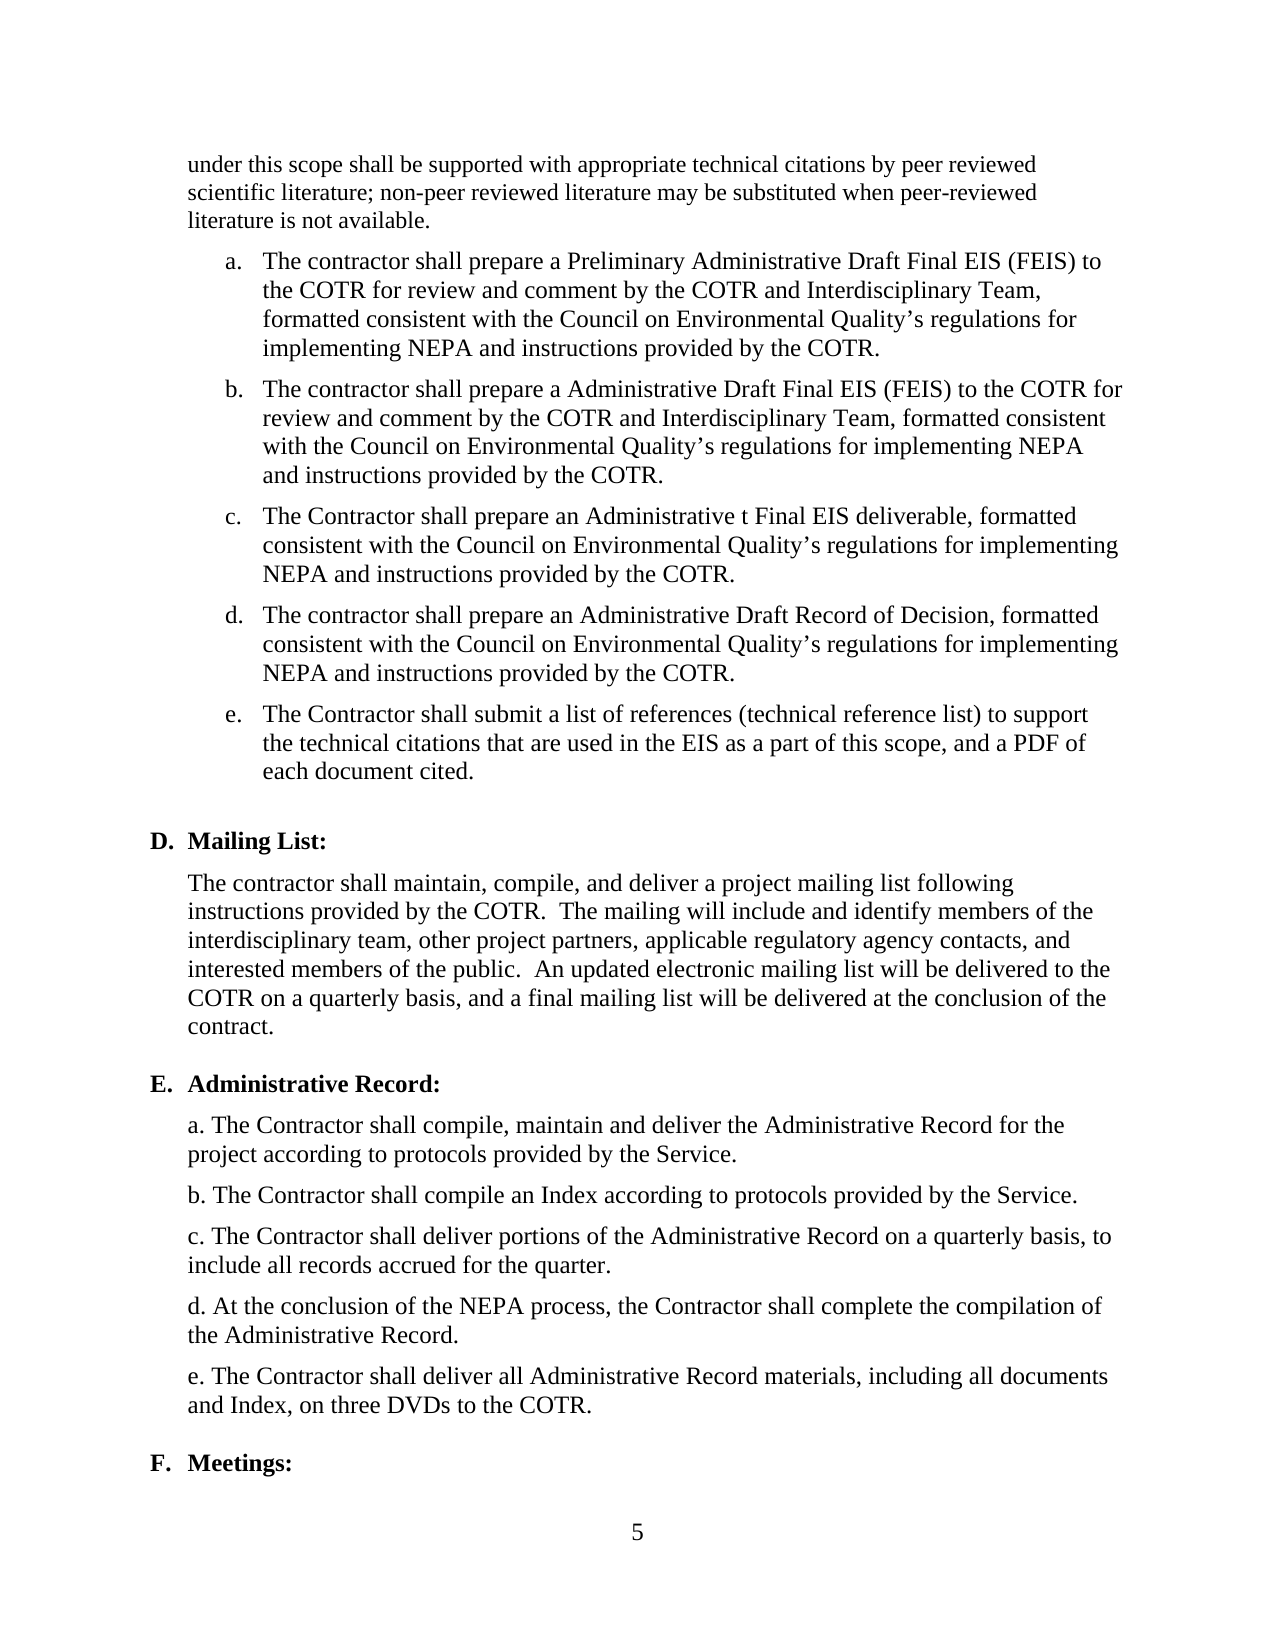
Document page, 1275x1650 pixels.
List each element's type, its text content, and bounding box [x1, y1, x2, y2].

list The contractor shall prepare a Preliminary Administrative Draft Final EIS (FEIS) to the COTR for review and comment by the COTR and Interdisciplinary Team, formatted consistent with the Council on Environmental Quality’s regulations for implementing NEPA and instructions provided by the COTR. [225, 246, 1125, 361]
list a. The Contractor shall compile, maintain and deliver the Administrative Record for the project according to protocols provided by the Service. [187, 1110, 1125, 1168]
list c. The Contractor shall deliver portions of the Administrative Record on a quarterly basis, to include all records accrued for the quarter. [187, 1221, 1125, 1279]
list The Contractor shall submit a list of references (technical reference list) to support the technical citations that are used in the EIS as a part of this scope, and a PDF of each document cited. [225, 699, 1125, 785]
list d. At the conclusion of the NEPA process, the Contractor shall complete the compilation of the Administrative Record. [187, 1291, 1125, 1349]
list The contractor shall prepare an Administrative Draft Record of Decision, formatted consistent with the Council on Environmental Quality’s regulations for implementing NEPA and instructions provided by the COTR. [225, 600, 1125, 686]
list e. The Contractor shall deliver all Administrative Record materials, including all documents and Index, on three DVDs to the COTR. [187, 1361, 1125, 1419]
list The Contractor shall prepare an Administrative t Final EIS deliverable, formatted consistent with the Council on Environmental Quality’s regulations for implementing NEPA and instructions provided by the COTR. [225, 501, 1125, 588]
list Mailing List: [150, 826, 1125, 855]
list The contractor shall maintain, compile, and deliver a project mailing list following instructions provided by the COTR. The mailing will include and identify members of the interdisciplinary team, other project partners, applicable regulatory agency contacts, and interested members of the public. An updated electronic mailing list will be delivered to the COTR on a quarterly basis, and a final mailing list will be delivered at the conclusion of the contract. [187, 868, 1125, 1040]
list Administrative Record: [150, 1069, 1125, 1098]
list b. The Contractor shall compile an Index according to protocols provided by the Service. [187, 1180, 1125, 1209]
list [187, 150, 1125, 234]
list The contractor shall prepare a Administrative Draft Final EIS (FEIS) to the COTR for review and comment by the COTR and Interdisciplinary Team, formatted consistent with the Council on Environmental Quality’s regulations for implementing NEPA and instructions provided by the COTR. [225, 374, 1125, 489]
list Meetings: [150, 1448, 1125, 1476]
